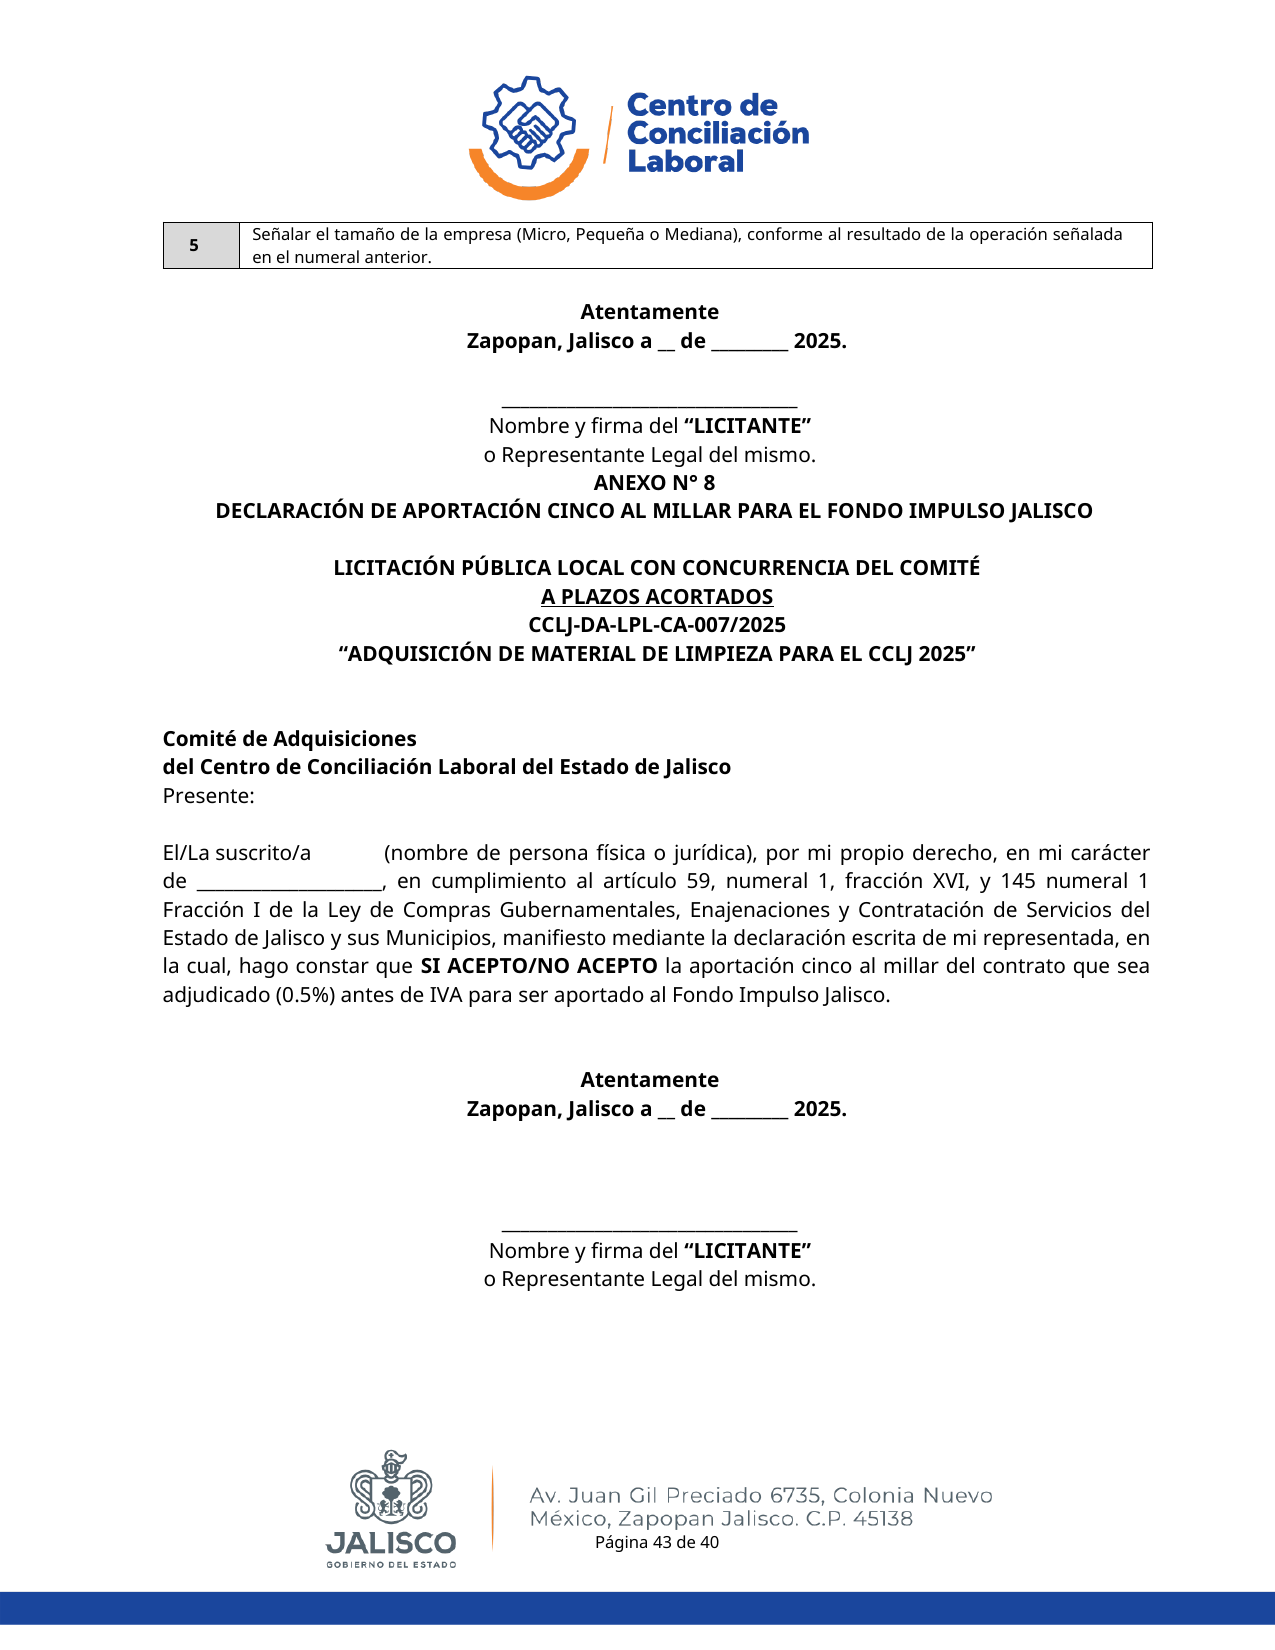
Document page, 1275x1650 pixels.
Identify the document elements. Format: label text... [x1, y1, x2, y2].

subtitle DECLARACIÓN DE APORTACIÓN CINCO AL MILLAR PARA EL FONDO IMPULSO JALISCO [162, 497, 1146, 525]
text El/La suscrito/a (nombre de persona física o jurídica), por mi propio derecho, en mi carácter de ____________________, en cumplimiento al artículo 59, numeral 1, fracción XVI, y 145 numeral 1 Fracción I de la Ley de Compras Gubernamentales, Enajenaciones y Contratación de Servicios del Estado de Jalisco y sus Municipios, manifiesto mediante la declaración escrita de mi representada, en la cual, hago constar que SI ACEPTO/NO ACEPTO la aportación cinco al millar del contrato que sea adjudicado (0.5%) antes de IVA para ser aportado al Fondo Impulso Jalisco. [162, 838, 1152, 1008]
text Atentamente [162, 297, 1137, 326]
text o Representante Legal del mismo. [162, 440, 1137, 468]
text Atentamente [162, 1065, 1137, 1094]
text o Representante Legal del mismo. [162, 1264, 1137, 1293]
text CCLJ-DA-LPL-CA-007/2025 [162, 610, 1152, 639]
text Nombre y firma del “LICITANTE” [162, 1236, 1137, 1264]
text “ADQUISICIÓN DE MATERIAL DE LIMPIEZA PARA EL CCLJ 2025” [162, 639, 1152, 667]
text Zapopan, Jalisco a __ de _________ 2025. [162, 326, 1152, 354]
picture [0, 3, 1275, 1650]
subtitle ANEXO N° 8 [162, 468, 1146, 497]
text Comité de Adquisiciones [162, 724, 1152, 752]
text Zapopan, Jalisco a __ de _________ 2025. [162, 1094, 1152, 1122]
table_cell 5 [164, 223, 239, 268]
text ________________________________ [162, 383, 1137, 411]
text LICITACIÓN PÚBLICA LOCAL CON CONCURRENCIA DEL COMITÉ [162, 553, 1152, 582]
text del Centro de Conciliación Laboral del Estado de Jalisco [162, 752, 1152, 781]
text Presente: [162, 781, 1152, 809]
text A PLAZOS ACORTADOS [162, 582, 1152, 610]
text Nombre y firma del “LICITANTE” [162, 411, 1137, 440]
text ________________________________ [162, 1207, 1137, 1236]
table_cell Señalar el tamaño de la empresa (Micro, Pequeña o Mediana), conforme al resultado de la operación señalada en el numeral anterior. [240, 223, 1152, 268]
